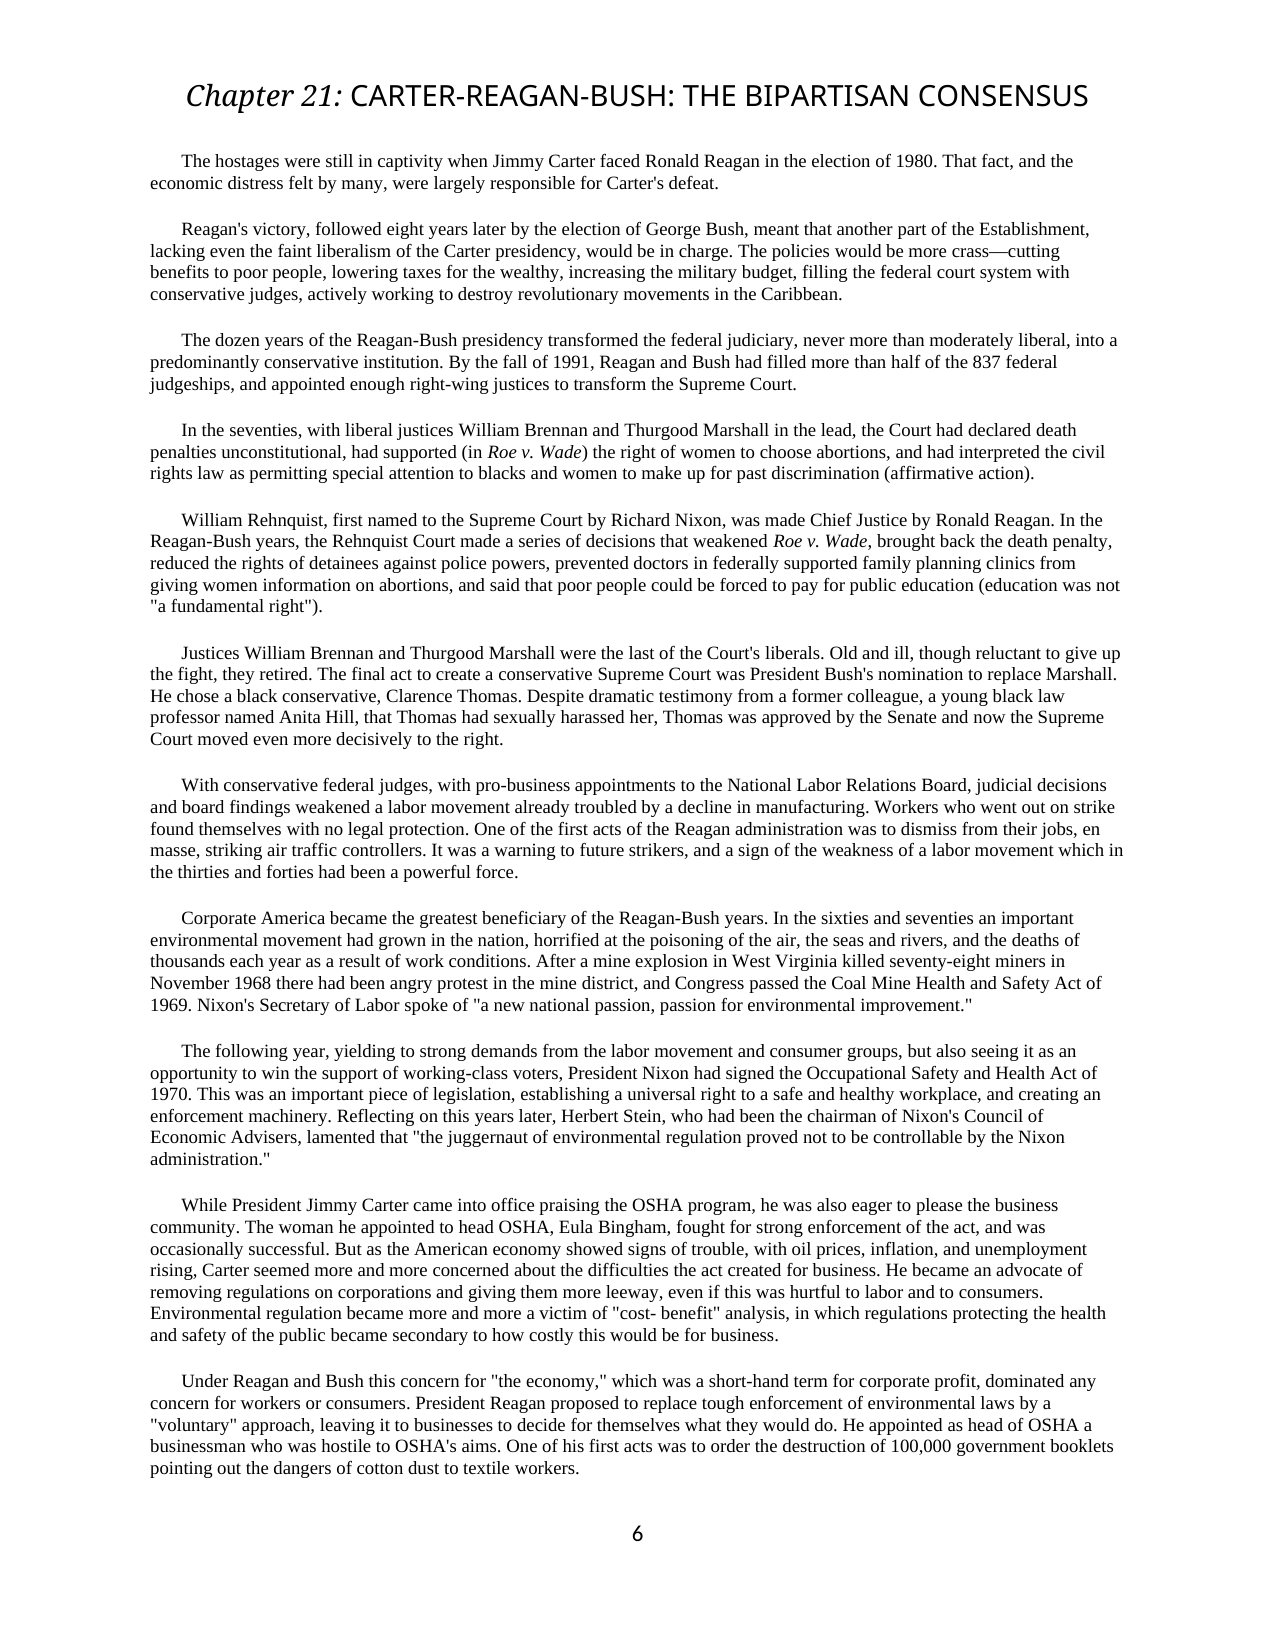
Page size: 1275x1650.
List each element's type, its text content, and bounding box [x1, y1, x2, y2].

text Under Reagan and Bush this concern for "the economy," which was a short-hand term for corporate profit, dominated any concern for workers or consumers. President Reagan proposed to replace tough enforcement of environmental laws by a "voluntary" approach, leaving it to businesses to decide for themselves what they would do. He appointed as head of OSHA a businessman who was hostile to OSHA's aims. One of his first acts was to order the destruction of 100,000 government booklets pointing out the dangers of cotton dust to textile workers. [150, 1370, 1125, 1478]
text William Rehnquist, first named to the Supreme Court by Richard Nixon, was made Chief Justice by Ronald Reagan. In the Reagan-Bush years, the Rehnquist Court made a series of decisions that weakened Roe v. Wade, brought back the death penalty, reduced the rights of detainees against police powers, prevented doctors in federally supported family planning clinics from giving women information on abortions, and said that poor people could be forced to pay for public education (education was not "a fundamental right"). [150, 509, 1125, 617]
text Justices William Brennan and Thurgood Marshall were the last of the Court's liberals. Old and ill, though reluctant to give up the fight, they retired. The final act to create a conservative Supreme Court was President Bush's nomination to replace Marshall. He chose a black conservative, Clarence Thomas. Despite dramatic testimony from a former colleague, a young black law professor named Anita Hill, that Thomas had sexually harassed her, Thomas was approved by the Senate and now the Supreme Court moved even more decisively to the right. [150, 642, 1125, 749]
text In the seventies, with liberal justices William Brennan and Thurgood Marshall in the lead, the Court had declared death penalties unconstitutional, had supported (in Roe v. Wade) the right of women to choose abortions, and had interpreted the civil rights law as permitting special attention to blacks and women to make up for past discrimination (affirmative action). [150, 419, 1125, 484]
text Reagan's victory, followed eight years later by the election of George Bush, meant that another part of the Establishment, lacking even the faint liberalism of the Carter presidency, would be in charge. The policies would be more crass—cutting benefits to poor people, lowering taxes for the wealthy, increasing the military budget, filling the federal court system with conservative judges, actively working to destroy revolutionary movements in the Caribbean. [150, 218, 1125, 304]
text Corporate America became the greatest beneficiary of the Reagan-Bush years. In the sixties and seventies an important environmental movement had grown in the nation, horrified at the poisoning of the air, the seas and rivers, and the deaths of thousands each year as a result of work conditions. After a mine explosion in West Virginia killed seventy-eight miners in November 1968 there had been angry protest in the mine district, and Congress passed the Coal Mine Health and Safety Act of 1969. Nixon's Secretary of Labor spoke of "a new national passion, passion for environmental improvement." [150, 907, 1125, 1015]
text While President Jimmy Carter came into office praising the OSHA program, he was also eager to please the business community. The woman he appointed to head OSHA, Eula Bingham, fought for strong enforcement of the act, and was occasionally successful. But as the American economy showed signs of trouble, with oil prices, inflation, and unemployment rising, Carter seemed more and more concerned about the difficulties the act created for business. He became an advocate of removing regulations on corporations and giving them more leeway, even if this was hurtful to labor and to consumers. Environmental regulation became more and more a victim of "cost- benefit" analysis, in which regulations protecting the health and safety of the public became secondary to how costly this would be for business. [150, 1194, 1125, 1345]
text The dozen years of the Reagan-Bush presidency transformed the federal judiciary, never more than moderately liberal, into a predominantly conservative institution. By the fall of 1991, Reagan and Bush had filled more than half of the 837 federal judgeships, and appointed enough right-wing justices to transform the Supreme Court. [150, 329, 1125, 394]
text The hostages were still in captivity when Jimmy Carter faced Ronald Reagan in the election of 1980. That fact, and the economic distress felt by many, were largely responsible for Carter's defeat. [150, 150, 1125, 193]
text With conservative federal judges, with pro-business appointments to the National Labor Relations Board, judicial decisions and board findings weakened a labor movement already troubled by a decline in manufacturing. Workers who went out on strike found themselves with no legal protection. One of the first acts of the Reagan administration was to dismiss from their jobs, en masse, striking air traffic controllers. It was a warning to future strikers, and a sign of the weakness of a labor movement which in the thirties and forties had been a powerful force. [150, 774, 1125, 882]
text The following year, yielding to strong demands from the labor movement and consumer groups, but also seeing it as an opportunity to win the support of working-class voters, President Nixon had signed the Occupational Safety and Health Act of 1970. This was an important piece of legislation, establishing a universal right to a safe and healthy workplace, and creating an enforcement machinery. Reflecting on this years later, Herbert Stein, who had been the chairman of Nixon's Council of Economic Advisers, lamented that "the juggernaut of environmental regulation proved not to be controllable by the Nixon administration." [150, 1040, 1125, 1169]
